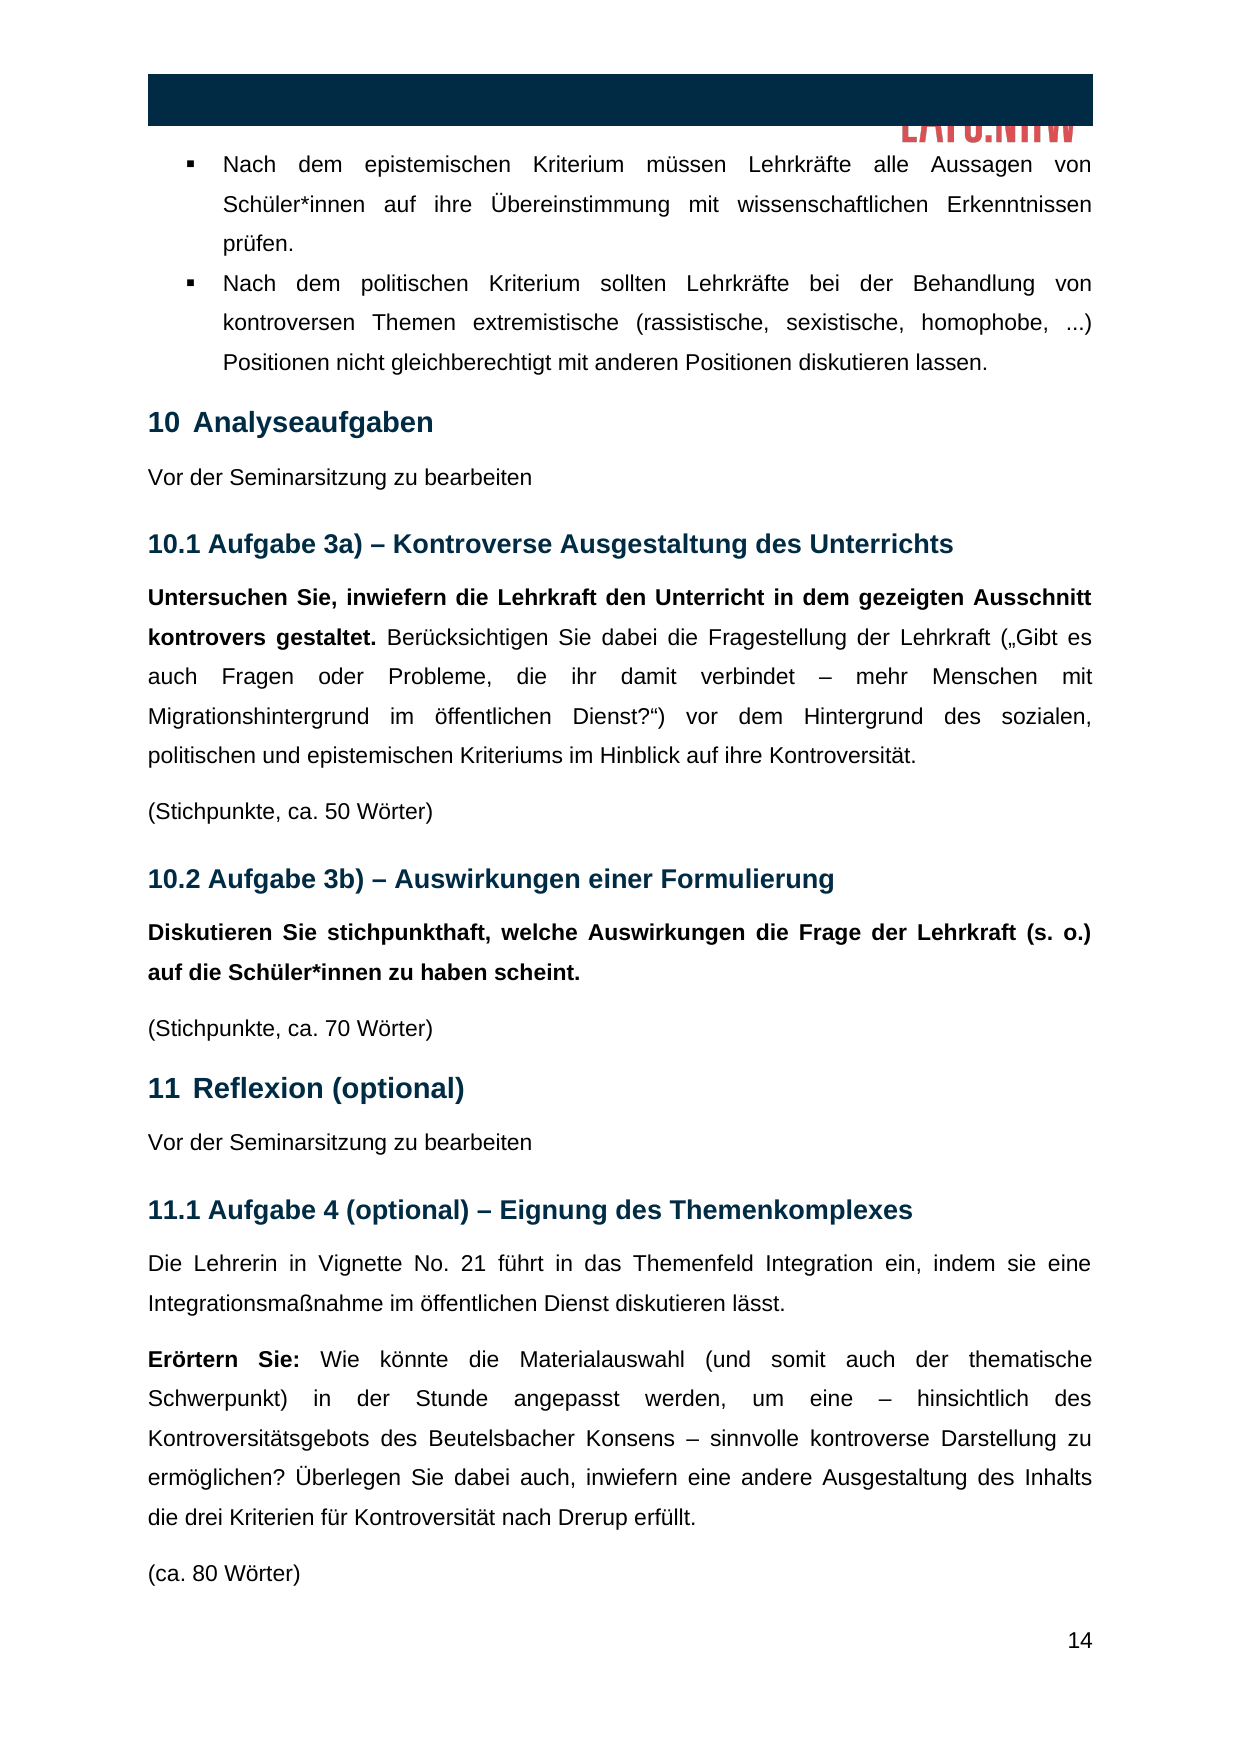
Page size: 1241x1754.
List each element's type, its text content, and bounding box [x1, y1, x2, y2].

text (Stichpunkte, ca. 50 Wörter) [148, 798, 1093, 825]
text Untersuchen Sie, inwiefern die Lehrkraft den Unterricht in dem gezeigten Ausschnitt kontrovers gestaltet. Berücksichtigen Sie dabei die Fragestellung der Lehrkraft („Gibt es auch Fragen oder Probleme, die ihr damit verbindet – mehr Menschen mit Migrationshintergrund im öffentlichen Dienst?“) vor dem Hintergrund des sozialen, politischen und epistemischen Kriteriums im Hinblick auf ihre Kontroversität. [148, 584, 1093, 768]
text (Stichpunkte, ca. 70 Wörter) [148, 1015, 1093, 1041]
subtitle Reflexion (optional) [148, 1071, 1093, 1104]
text Vor der Seminarsitzung zu bearbeiten [148, 1129, 1093, 1156]
text Erörtern Sie: Wie könnte die Materialauswahl (und somit auch der thematische Schwerpunkt) in der Stunde angepasst werden, um eine – hinsichtlich des Kontroversitätsgebots des Beutelsbacher Konsens – sinnvolle kontroverse Darstellung zu ermöglichen? Überlegen Sie dabei auch, inwiefern eine andere Ausgestaltung des Inhalts die drei Kriterien für Kontroversität nach Drerup erfüllt. [148, 1346, 1093, 1530]
list Nach dem epistemischen Kriterium müssen Lehrkräfte alle Aussagen von Schüler*innen auf ihre Übereinstimmung mit wissenschaftlichen Erkenntnissen prüfen. [185, 151, 1093, 257]
text (ca. 80 Wörter) [148, 1560, 1093, 1586]
text Diskutieren Sie stichpunkthaft, welche Auswirkungen die Frage der Lehrkraft (s. o.) auf die Schüler*innen zu haben scheint. [148, 919, 1093, 985]
subtitle Aufgabe 4 (optional) – Eignung des Themenkomplexes [148, 1194, 1093, 1225]
picture [886, 126, 1083, 151]
text Vor der Seminarsitzung zu bearbeiten [148, 463, 1093, 490]
subtitle Analyseaufgaben [148, 405, 1093, 438]
list Nach dem politischen Kriterium sollten Lehrkräfte bei der Behandlung von kontroversen Themen extremistische (rassistische, sexistische, homophobe, ...) Positionen nicht gleichberechtigt mit anderen Positionen diskutieren lassen. [185, 270, 1093, 375]
subtitle Aufgabe 3b) – Auswirkungen einer Formulierung [148, 863, 1093, 894]
text Die Lehrerin in Vignette No. 21 führt in das Themenfeld Integration ein, indem sie eine Integrationsmaßnahme im öffentlichen Dienst diskutieren lässt. [148, 1250, 1093, 1316]
subtitle Aufgabe 3a) – Kontroverse Ausgestaltung des Unterrichts [148, 528, 1093, 559]
